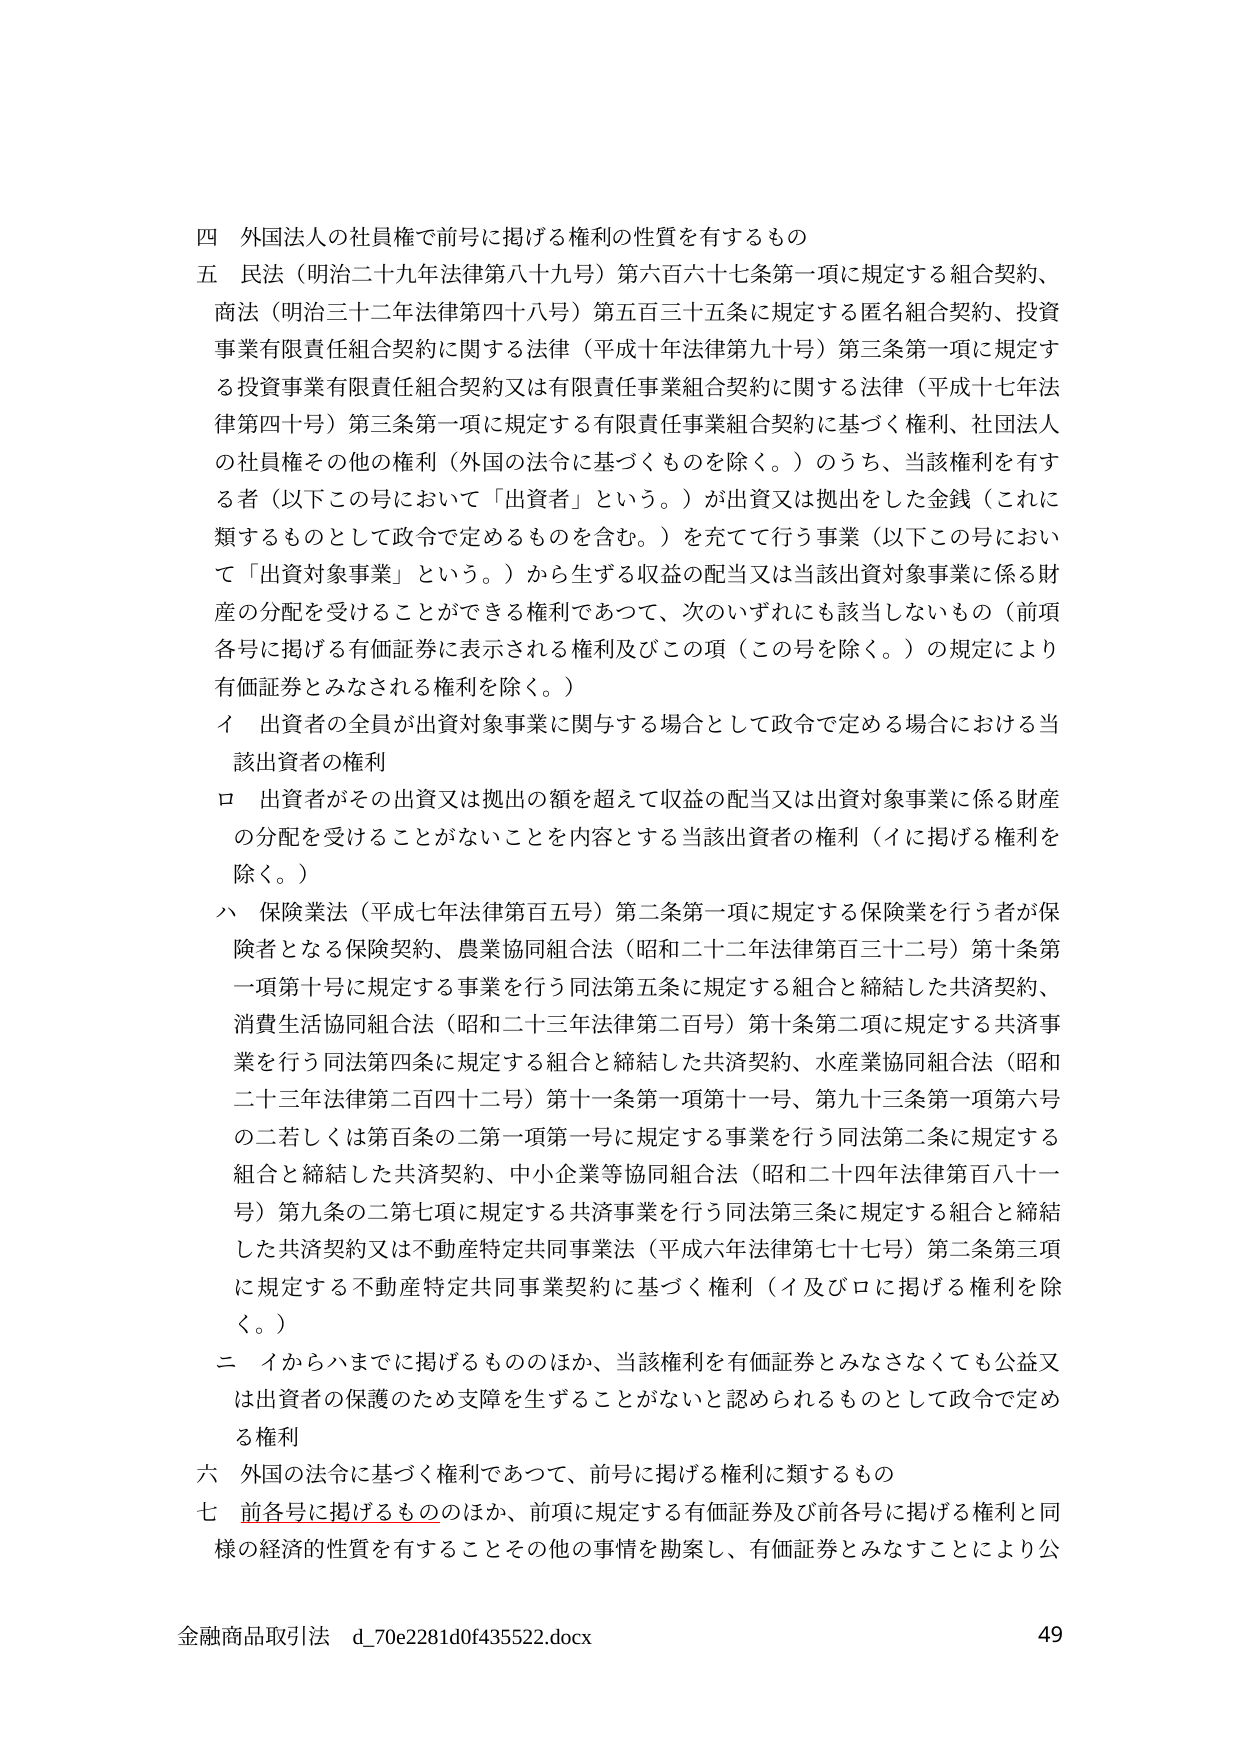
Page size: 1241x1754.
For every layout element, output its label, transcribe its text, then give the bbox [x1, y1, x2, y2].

text イ 出資者の全員が出資対象事業に関与する場合として政令で定める場合における当該出資者の権利 [215, 704, 1063, 779]
text 六 外国の法令に基づく権利であつて、前号に掲げる権利に類するもの [196, 1454, 1063, 1492]
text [196, 1492, 1063, 1567]
text 五 民法（明治二十九年法律第八十九号）第六百六十七条第一項に規定する組合契約、商法（明治三十二年法律第四十八号）第五百三十五条に規定する匿名組合契約、投資事業有限責任組合契約に関する法律（平成十年法律第九十号）第三条第一項に規定する投資事業有限責任組合契約又は有限責任事業組合契約に関する法律（平成十七年法律第四十号）第三条第一項に規定する有限責任事業組合契約に基づく権利、社団法人の社員権その他の権利（外国の法令に基づくものを除く。）のうち、当該権利を有する者（以下この号において「出資者」という。）が出資又は拠出をした金銭（これに類するものとして政令で定めるものを含む。）を充てて行う事業（以下この号において「出資対象事業」という。）から生ずる収益の配当又は当該出資対象事業に係る財産の分配を受けることができる権利であつて、次のいずれにも該当しないもの（前項各号に掲げる有価証券に表示される権利及びこの項（この号を除く。）の規定により有価証券とみなされる権利を除く。） [196, 254, 1063, 704]
text ハ 保険業法（平成七年法律第百五号）第二条第一項に規定する保険業を行う者が保険者となる保険契約、農業協同組合法（昭和二十二年法律第百三十二号）第十条第一項第十号に規定する事業を行う同法第五条に規定する組合と締結した共済契約、消費生活協同組合法（昭和二十三年法律第二百号）第十条第二項に規定する共済事業を行う同法第四条に規定する組合と締結した共済契約、水産業協同組合法（昭和二十三年法律第二百四十二号）第十一条第一項第十一号、第九十三条第一項第六号の二若しくは第百条の二第一項第一号に規定する事業を行う同法第二条に規定する組合と締結した共済契約、中小企業等協同組合法（昭和二十四年法律第百八十一号）第九条の二第七項に規定する共済事業を行う同法第三条に規定する組合と締結した共済契約又は不動産特定共同事業法（平成六年法律第七十七号）第二条第三項に規定する不動産特定共同事業契約に基づく権利（イ及びロに掲げる権利を除く。） [215, 892, 1063, 1342]
text ロ 出資者がその出資又は拠出の額を超えて収益の配当又は出資対象事業に係る財産の分配を受けることがないことを内容とする当該出資者の権利（イに掲げる権利を除く。） [215, 779, 1063, 892]
text 四 外国法人の社員権で前号に掲げる権利の性質を有するもの [196, 217, 1063, 254]
text ニ イからハまでに掲げるもののほか、当該権利を有価証券とみなさなくても公益又は出資者の保護のため支障を生ずることがないと認められるものとして政令で定める権利 [215, 1342, 1063, 1454]
